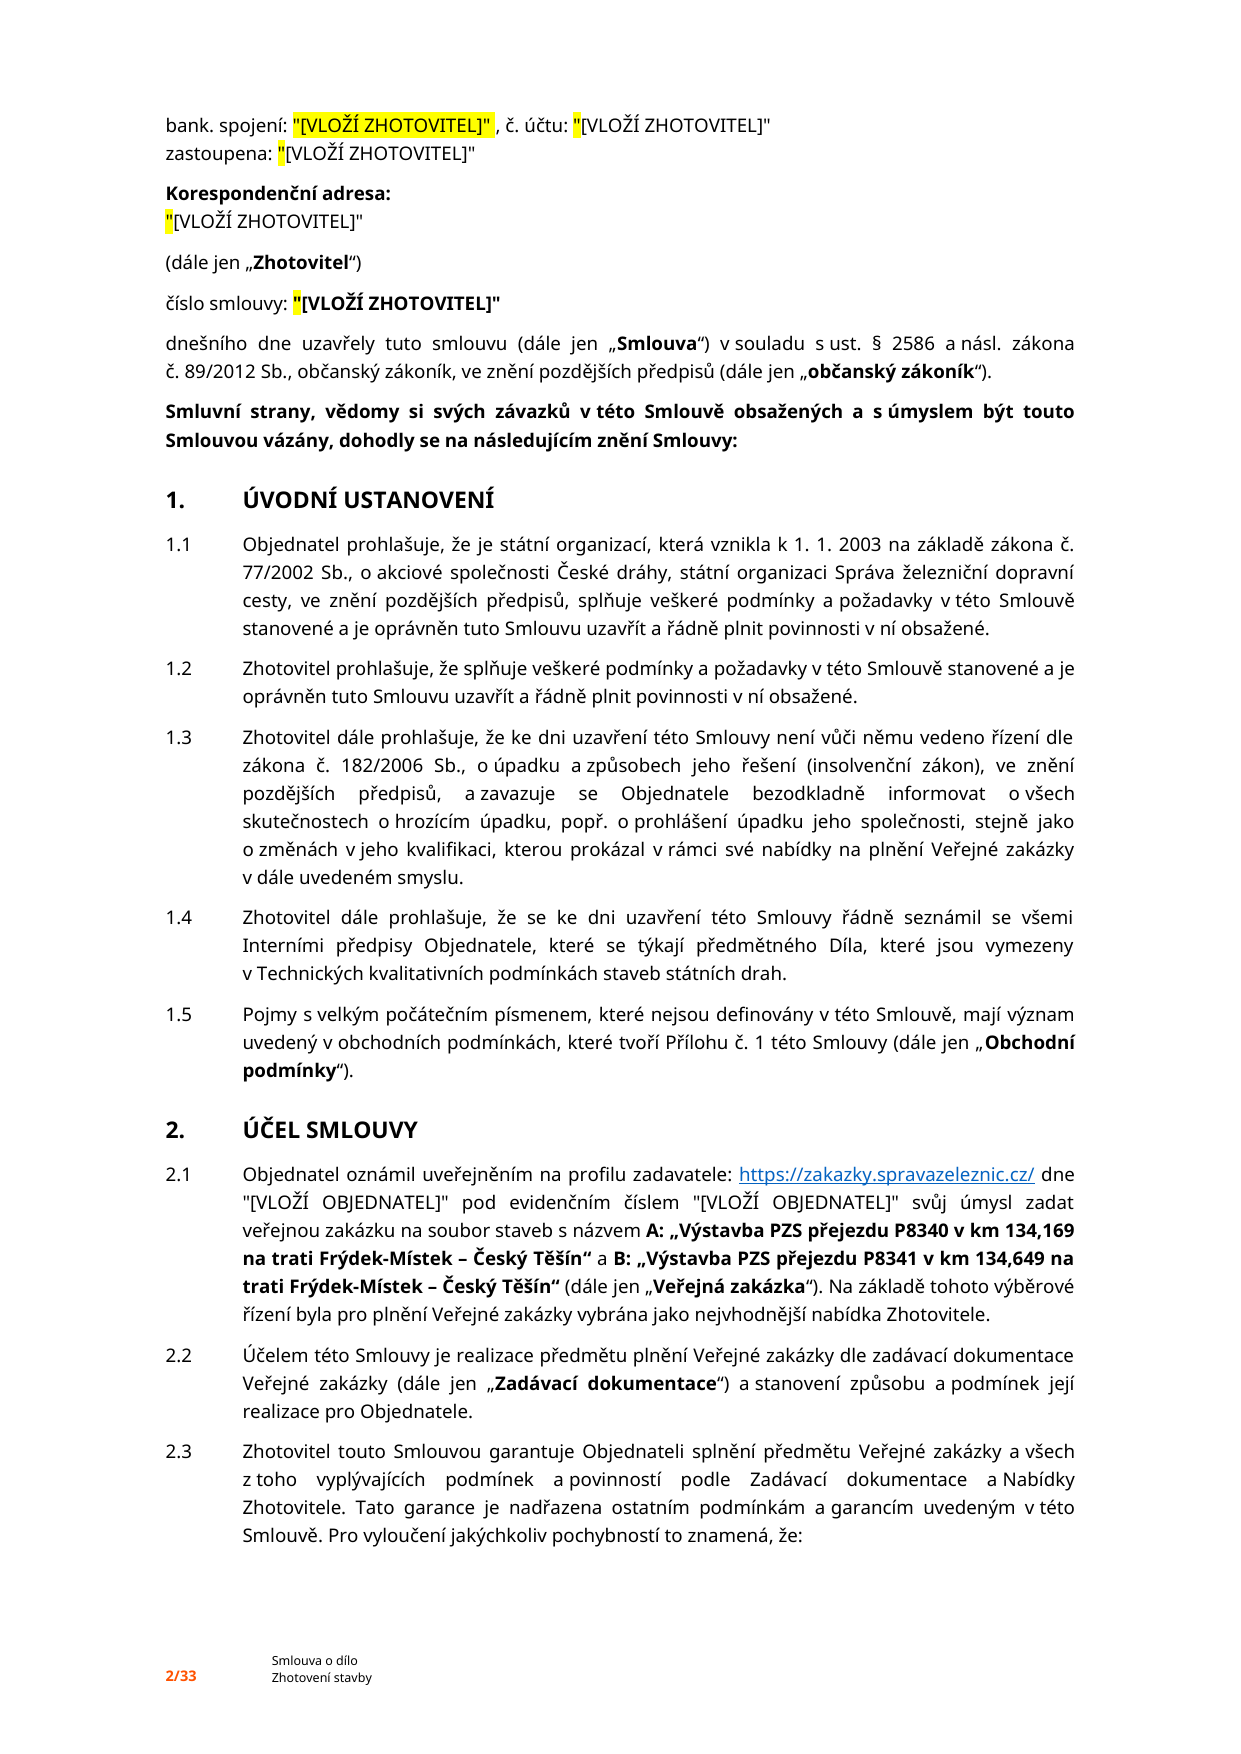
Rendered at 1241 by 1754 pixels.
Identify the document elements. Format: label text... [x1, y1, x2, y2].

text ÚVODNÍ USTANOVENÍ [165, 484, 1075, 515]
text dnešního dne uzavřely tuto smlouvu (dále jen „Smlouva“) v souladu s ust. § 2586 a násl. zákona č. 89/2012 Sb., občanský zákoník, ve znění pozdějších předpisů (dále jen „občanský zákoník“). [165, 330, 1075, 384]
text Zhotovitel dále prohlašuje, že se ke dni uzavření této Smlouvy řádně seznámil se všemi Interními předpisy Objednatele, které se týkají předmětného Díla, které jsou vymezeny v Technických kvalitativních podmínkách staveb státních drah. [165, 905, 1075, 986]
text Účelem této Smlouvy je realizace předmětu plnění Veřejné zakázky dle zadávací dokumentace Veřejné zakázky (dále jen „Zadávací dokumentace“) a stanovení způsobu a podmínek její realizace pro Objednatele. [165, 1342, 1075, 1423]
text zastoupena: [165, 140, 278, 166]
text Objednatel prohlašuje, že je státní organizací, která vznikla k 1. 1. 2003 na základě zákona č. 77/2002 Sb., o akciové společnosti České dráhy, státní organizaci Správa železniční dopravní cesty, ve znění pozdějších předpisů, splňuje veškeré podmínky a požadavky v této Smlouvě stanovené a je oprávněn tuto Smlouvu uzavřít a řádně plnit povinnosti v ní obsažené. [165, 531, 1075, 641]
text Zhotovitel prohlašuje, že splňuje veškeré podmínky a požadavky v této Smlouvě stanovené a je oprávněn tuto Smlouvu uzavřít a řádně plnit povinnosti v ní obsažené. [165, 656, 1075, 709]
text Zhotovitel touto Smlouvou garantuje Objednateli splnění předmětu Veřejné zakázky a všech z toho vyplývajících podmínek a povinností podle Zadávací dokumentace a Nabídky Zhotovitele. Tato garance je nadřazena ostatním podmínkám a garancím uvedeným v této Smlouvě. Pro vyloučení jakýchkoliv pochybností to znamená, že: [165, 1438, 1075, 1548]
text (dále jen „Zhotovitel“) [165, 249, 1075, 275]
text Pojmy s velkým počátečním písmenem, které nejsou definovány v této Smlouvě, mají význam uvedený v obchodních podmínkách, které tvoří Přílohu č. 1 této Smlouvy (dále jen „Obchodní podmínky“). [165, 1001, 1075, 1083]
text bank. spojení: , č. účtu: [165, 112, 293, 138]
text Zhotovitel dále prohlašuje, že ke dni uzavření této Smlouvy není vůči němu vedeno řízení dle zákona č. 182/2006 Sb., o úpadku a způsobech jeho řešení (insolvenční zákon), ve znění pozdějších předpisů, a zavazuje se Objednatele bezodkladně informovat o všech skutečnostech o hrozícím úpadku, popř. o prohlášení úpadku jeho společnosti, stejně jako o změnách v jeho kvalifikaci, kterou prokázal v rámci své nabídky na plnění Veřejné zakázky v dále uvedeném smyslu. [165, 724, 1075, 890]
text Objednatel oznámil uveřejněním na profilu zadavatele: https://zakazky.spravazeleznic.cz/ dne "[VLOŽÍ OBJEDNATEL]" pod evidenčním číslem "[VLOŽÍ OBJEDNATEL]" svůj úmysl zadat veřejnou zakázku na soubor staveb s názvem A: „Výstavba PZS přejezdu P8340 v km 134,169 na trati Frýdek-Místek – Český Těšín“ a B: „Výstavba PZS přejezdu P8341 v km 134,649 na trati Frýdek-Místek – Český Těšín“ (dále jen „Veřejná zakázka“). Na základě tohoto výběrové řízení byla pro plnění Veřejné zakázky vybrána jako nejvhodnější nabídka Zhotovitele. [165, 1161, 1075, 1327]
text Smluvní strany, vědomy si svých závazků v této Smlouvě obsažených a s úmyslem být touto Smlouvou vázány, dohodly se na následujícím znění Smlouvy: [165, 399, 1075, 452]
text číslo smlouvy: [165, 290, 293, 315]
text bank. spojení: , č. účtu: [495, 112, 573, 138]
text číslo smlouvy: [301, 290, 1075, 315]
text zastoupena: [285, 140, 1075, 166]
text bank. spojení: , č. účtu: [581, 112, 1075, 138]
text ÚČEL SMLOUVY [165, 1114, 1075, 1146]
text Korespondenční adresa: [165, 181, 1075, 206]
